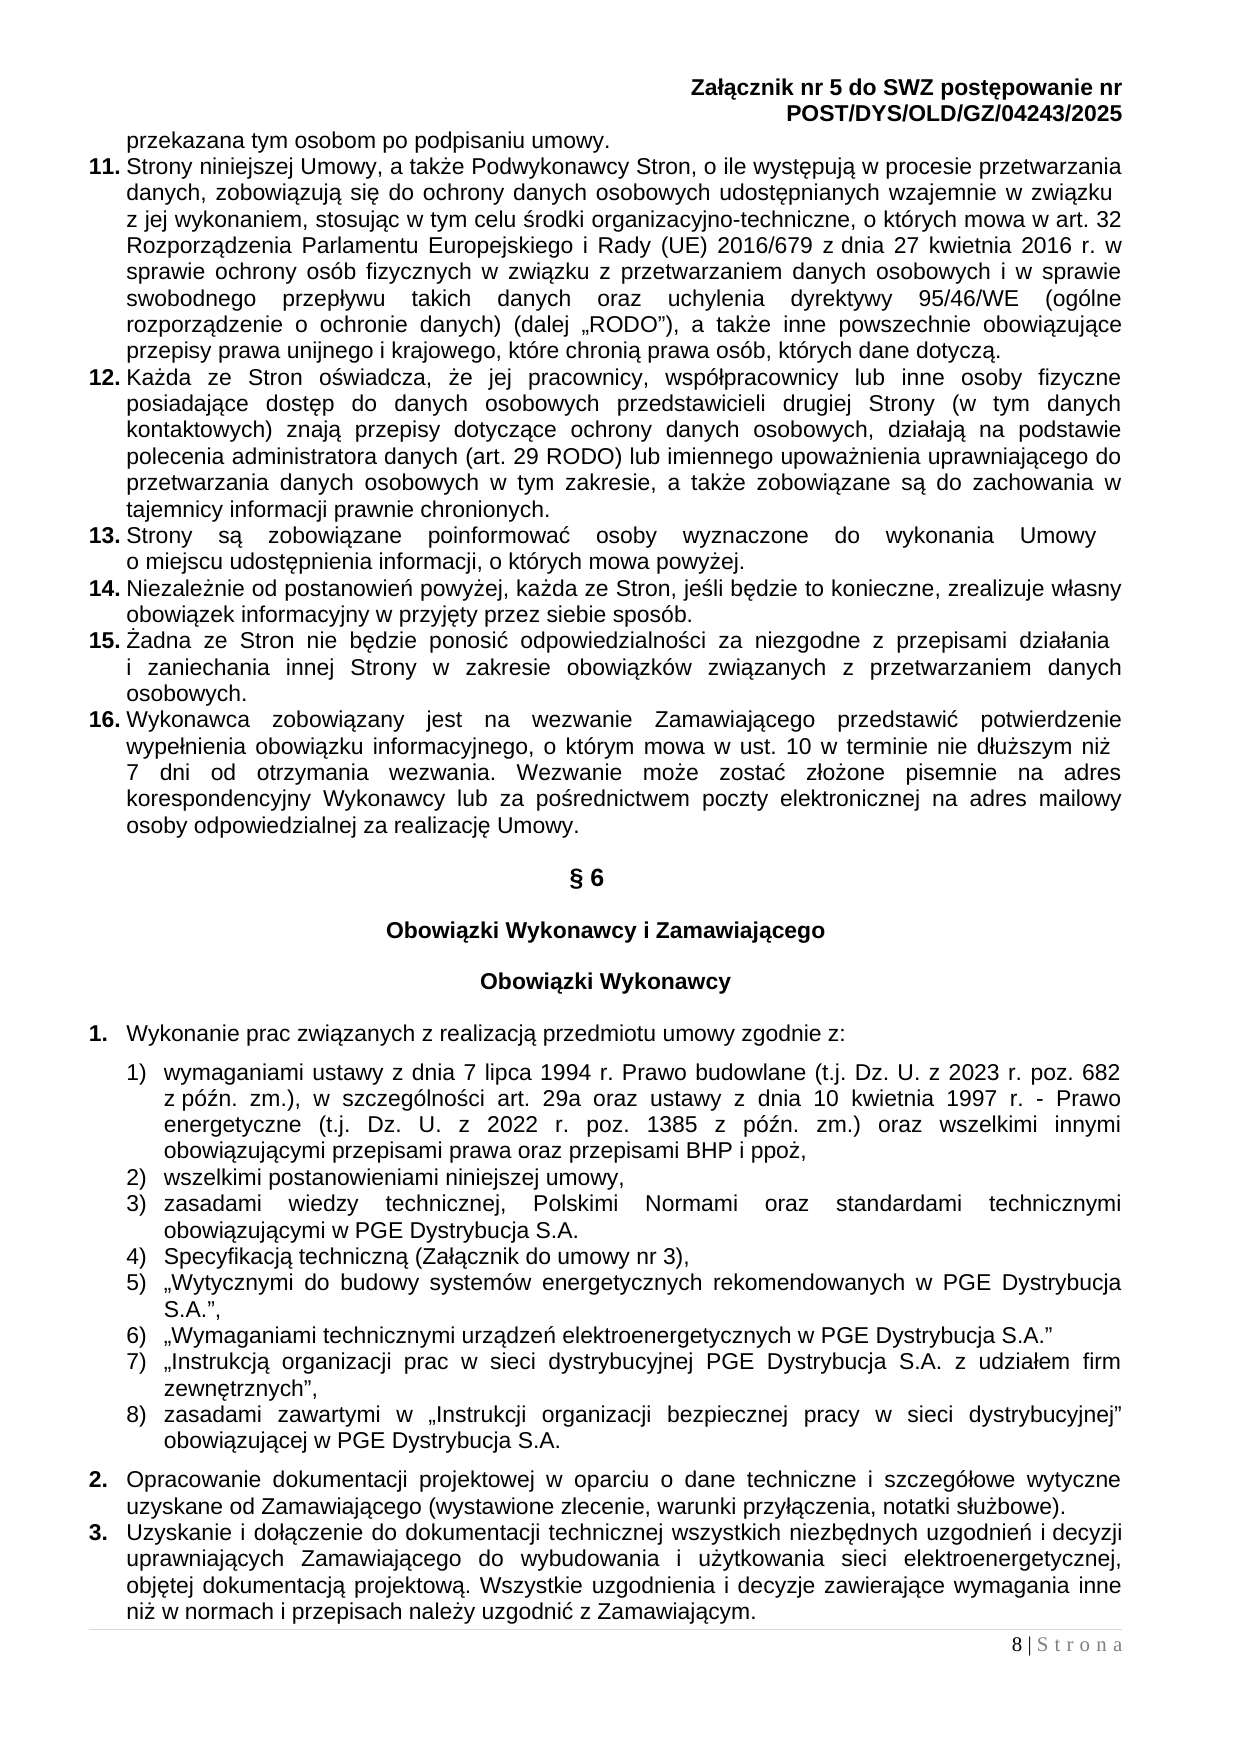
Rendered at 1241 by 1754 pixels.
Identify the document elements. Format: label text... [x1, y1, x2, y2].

list wymaganiami ustawy z dnia 7 lipca 1994 r. Prawo budowlane (t.j. Dz. U. z 2023 r. poz. 682 z późn. zm.), w szczególności art. 29a oraz ustawy z dnia 10 kwietnia 1997 r. - Prawo energetyczne (t.j. Dz. U. z 2022 r. poz. 1385 z późn. zm.) oraz wszelkimi innymi obowiązującymi przepisami prawa oraz przepisami BHP i ppoż, [126, 1058, 1122, 1164]
list wszelkimi postanowieniami niniejszej umowy, [126, 1164, 1122, 1190]
list Specyfikacją techniczną (Załącznik do umowy nr 3), [126, 1243, 1152, 1269]
list Żadna ze Stron nie będzie ponosić odpowiedzialności za niezgodne z przepisami działania i zaniechania innej Strony w zakresie obowiązków związanych z przetwarzaniem danych osobowych. [89, 627, 1122, 706]
list Niezależnie od postanowień powyżej, każda ze Stron, jeśli będzie to konieczne, zrealizuje własny obowiązek informacyjny w przyjęty przez siebie sposób. [89, 574, 1122, 627]
list „Instrukcją organizacji prac w sieci dystrybucyjnej PGE Dystrybucja S.A. z udziałem firm zewnętrznych”, [126, 1348, 1122, 1401]
list Wykonawca zobowiązany jest na wezwanie Zamawiającego przedstawić potwierdzenie wypełnienia obowiązku informacyjnego, o którym mowa w ust. 10 w terminie nie dłuższym niż 7 dni od otrzymania wezwania. Wezwanie może zostać złożone pisemnie na adres korespondencyjny Wykonawcy lub za pośrednictwem poczty elektronicznej na adres mailowy osoby odpowiedzialnej za realizację Umowy. [89, 706, 1122, 838]
list „Wymaganiami technicznymi urządzeń elektroenergetycznych w PGE Dystrybucja S.A.” [126, 1322, 1122, 1348]
list Każda ze Stron oświadcza, że jej pracownicy, współpracownicy lub inne osoby fizyczne posiadające dostęp do danych osobowych przedstawicieli drugiej Strony (w tym danych kontaktowych) znają przepisy dotyczące ochrony danych osobowych, działają na podstawie polecenia administratora danych (art. 29 RODO) lub imiennego upoważnienia uprawniającego do przetwarzania danych osobowych w tym zakresie, a także zobowiązane są do zachowania w tajemnicy informacji prawnie chronionych. [89, 364, 1122, 522]
list Strony niniejszej Umowy, a także Podwykonawcy Stron, o ile występują w procesie przetwarzania danych, zobowiązują się do ochrony danych osobowych udostępnianych wzajemnie w związku z jej wykonaniem, stosując w tym celu środki organizacyjno-techniczne, o których mowa w art. 32 Rozporządzenia Parlamentu Europejskiego i Rady (UE) 2016/679 z dnia 27 kwietnia 2016 r. w sprawie ochrony osób fizycznych w związku z przetwarzaniem danych osobowych i w sprawie swobodnego przepływu takich danych oraz uchylenia dyrektywy 95/46/WE (ogólne rozporządzenie o ochronie danych) (dalej „RODO”), a także inne powszechnie obowiązujące przepisy prawa unijnego i krajowego, które chronią prawa osób, których dane dotyczą. [89, 153, 1122, 364]
list zasadami zawartymi w „Instrukcji organizacji bezpiecznej pracy w sieci dystrybucyjnej” obowiązującej w PGE Dystrybucja S.A. [126, 1401, 1122, 1454]
text Obowiązki Wykonawcy i Zamawiającego [89, 917, 1122, 943]
list Strony są zobowiązane poinformować osoby wyznaczone do wykonania Umowy o miejscu udostępnienia informacji, o których mowa powyżej. [89, 522, 1122, 574]
text Obowiązki Wykonawcy [89, 968, 1122, 994]
list Opracowanie dokumentacji projektowej w oparciu o dane techniczne i szczegółowe wytyczne uzyskane od Zamawiającego (wystawione zlecenie, warunki przyłączenia, notatki służbowe). [89, 1466, 1122, 1519]
list Wykonanie prac związanych z realizacją przedmiotu umowy zgodnie z: [89, 1019, 1122, 1046]
list „Wytycznymi do budowy systemów energetycznych rekomendowanych w PGE Dystrybucja S.A.”, [126, 1269, 1122, 1322]
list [89, 127, 1122, 153]
list Uzyskanie i dołączenie do dokumentacji technicznej wszystkich niezbędnych uzgodnień i decyzji uprawniających Zamawiającego do wybudowania i użytkowania sieci elektroenergetycznej, objętej dokumentacją projektową. Wszystkie uzgodnienia i decyzje zawierające wymagania inne niż w normach i przepisach należy uzgodnić z Zamawiającym. [89, 1519, 1122, 1624]
list zasadami wiedzy technicznej, Polskimi Normami oraz standardami technicznymi obowiązującymi w PGE Dystrybucja S.A. [126, 1190, 1122, 1243]
